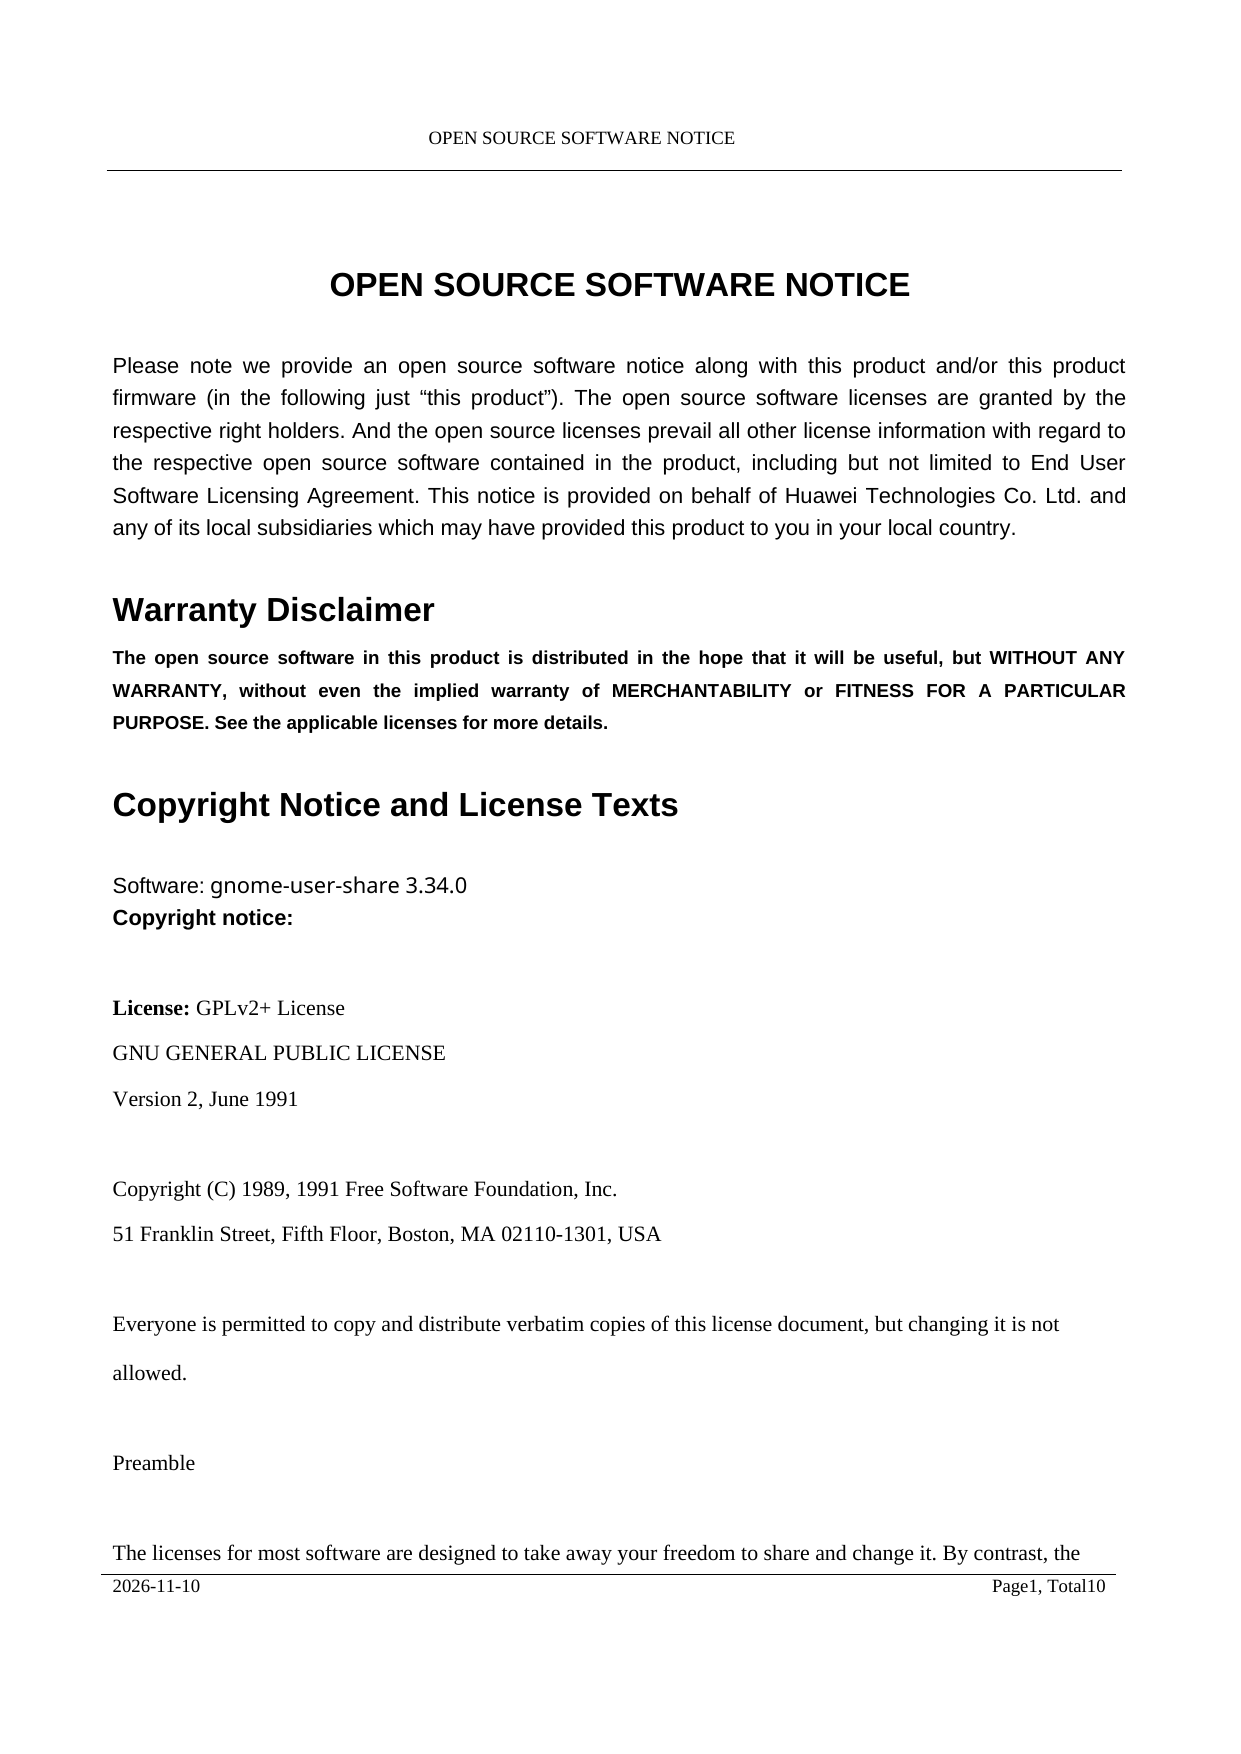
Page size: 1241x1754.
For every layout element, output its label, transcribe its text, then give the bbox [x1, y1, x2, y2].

text Warranty Disclaimer [112, 576, 1128, 641]
text Preamble [112, 1446, 1128, 1479]
text Please note we provide an open source software notice along with this product and/or this product firmware (in the following just “this product”). The open source software licenses are granted by the respective right holders. And the open source licenses prevail all other license information with regard to the respective open source software contained in the product, including but not limited to End User Software Licensing Agreement. This notice is provided on behalf of Huawei Technologies Co. Ltd. and any of its local subsidiaries which may have provided this product to you in your local country. [112, 349, 1128, 544]
text GNU GENERAL PUBLIC LICENSE [112, 1037, 1128, 1069]
text The open source software in this product is distributed in the hope that it will be useful, but WITHOUT ANY WARRANTY, without even the implied warranty of MERCHANTABILITY or FITNESS FOR A PARTICULAR PURPOSE. See the applicable licenses for more details. [112, 641, 1128, 739]
text License: GPLv2+ License [112, 992, 1128, 1024]
text Copyright notice: [112, 901, 1128, 934]
text Everyone is permitted to copy and distribute verbatim copies of this license document, but changing it is not allowed. [112, 1307, 1128, 1389]
text OPEN SOURCE SOFTWARE NOTICE [112, 251, 1128, 316]
text 51 Franklin Street, Fifth Floor, Boston, MA 02110-1301, USA [112, 1217, 1128, 1250]
text Software: gnome-user-share 3.34.0 [112, 869, 1128, 901]
text Copyright Notice and License Texts [112, 771, 1128, 836]
text Copyright (C) 1989, 1991 Free Software Foundation, Inc. [112, 1172, 1128, 1204]
text Version 2, June 1991 [112, 1082, 1128, 1114]
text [112, 1537, 1128, 1569]
